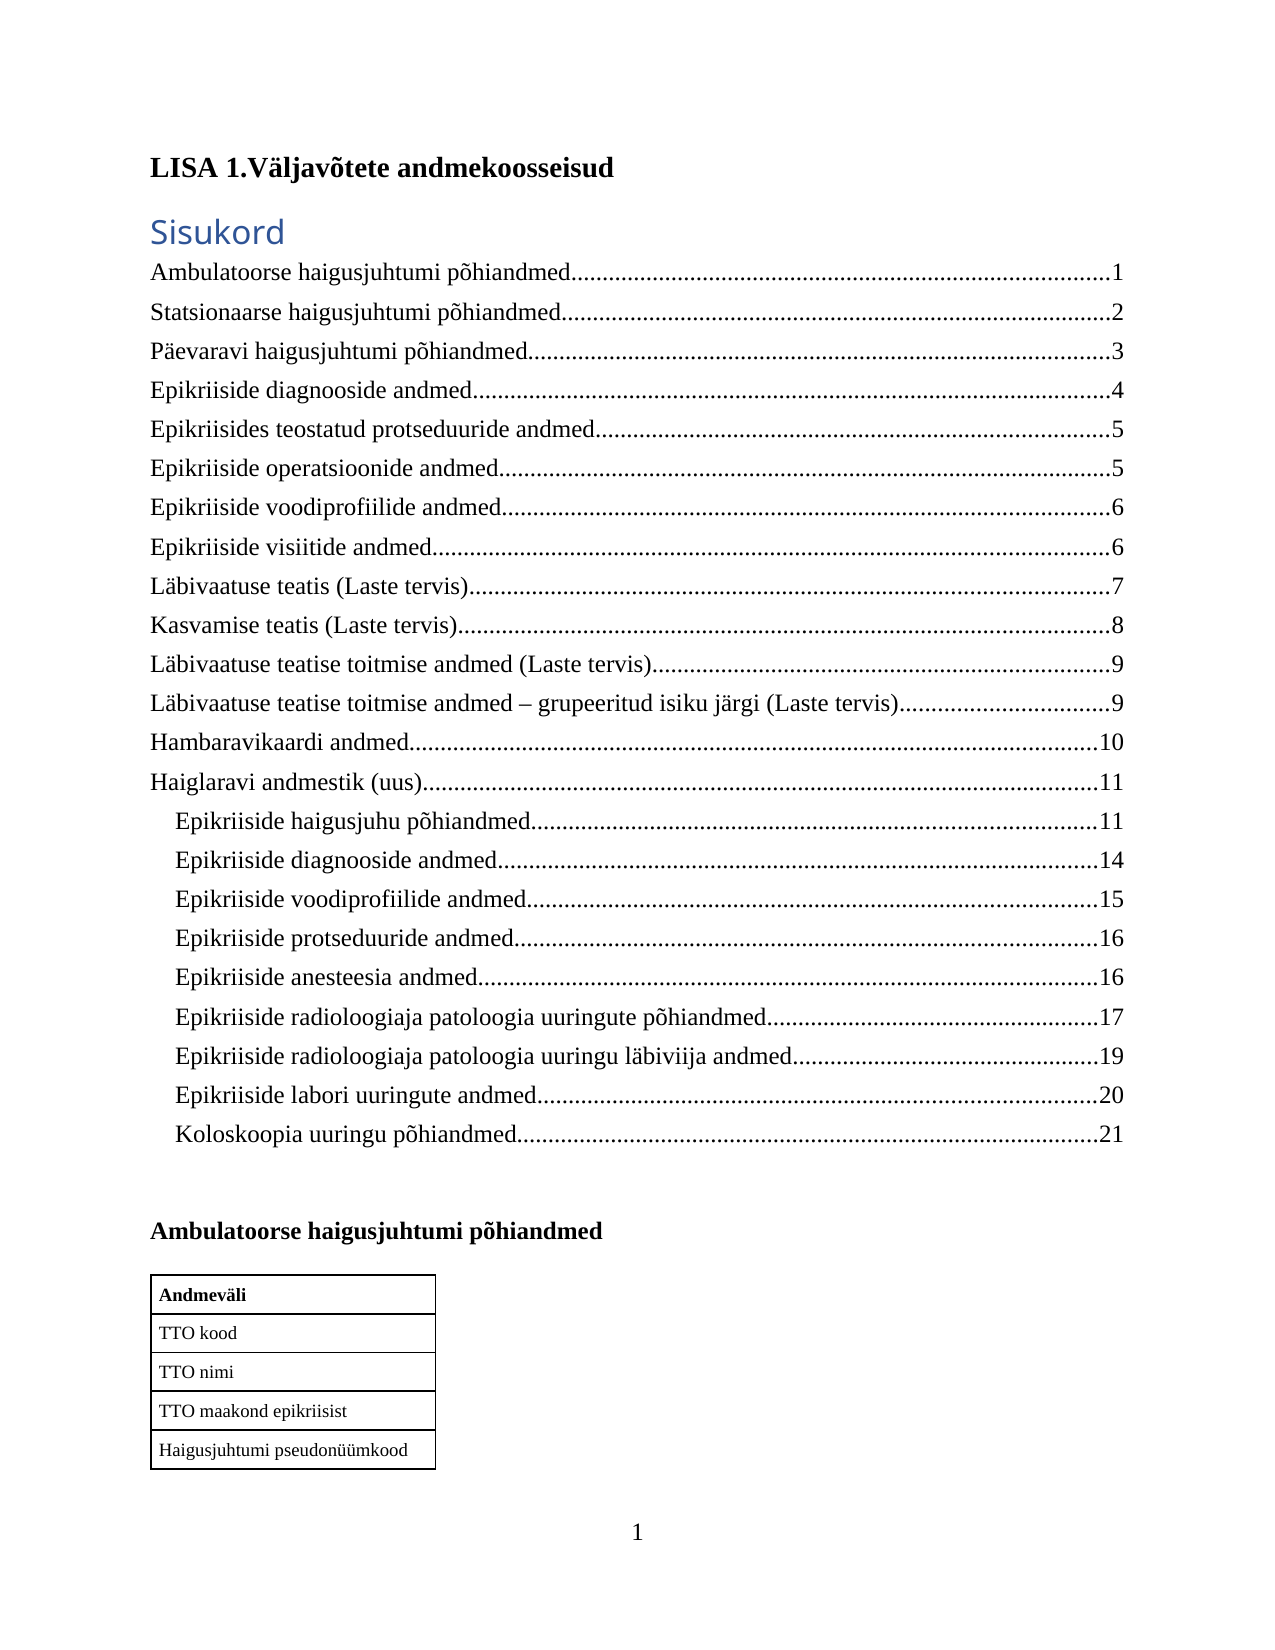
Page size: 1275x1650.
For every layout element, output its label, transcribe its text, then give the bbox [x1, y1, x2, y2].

text LISA 1.Väljavõtete andmekoosseisud [150, 150, 1125, 183]
table_cell TTO nimi [152, 1353, 435, 1390]
subtitle Ambulatoorse haigusjuhtumi põhiandmed [150, 1216, 1125, 1245]
table_cell TTO kood [152, 1315, 435, 1352]
table_header Andmeväli [152, 1276, 435, 1313]
table_cell Haigusjuhtumi pseudonüümkood [152, 1431, 435, 1468]
table_cell TTO maakond epikriisist [152, 1392, 435, 1429]
